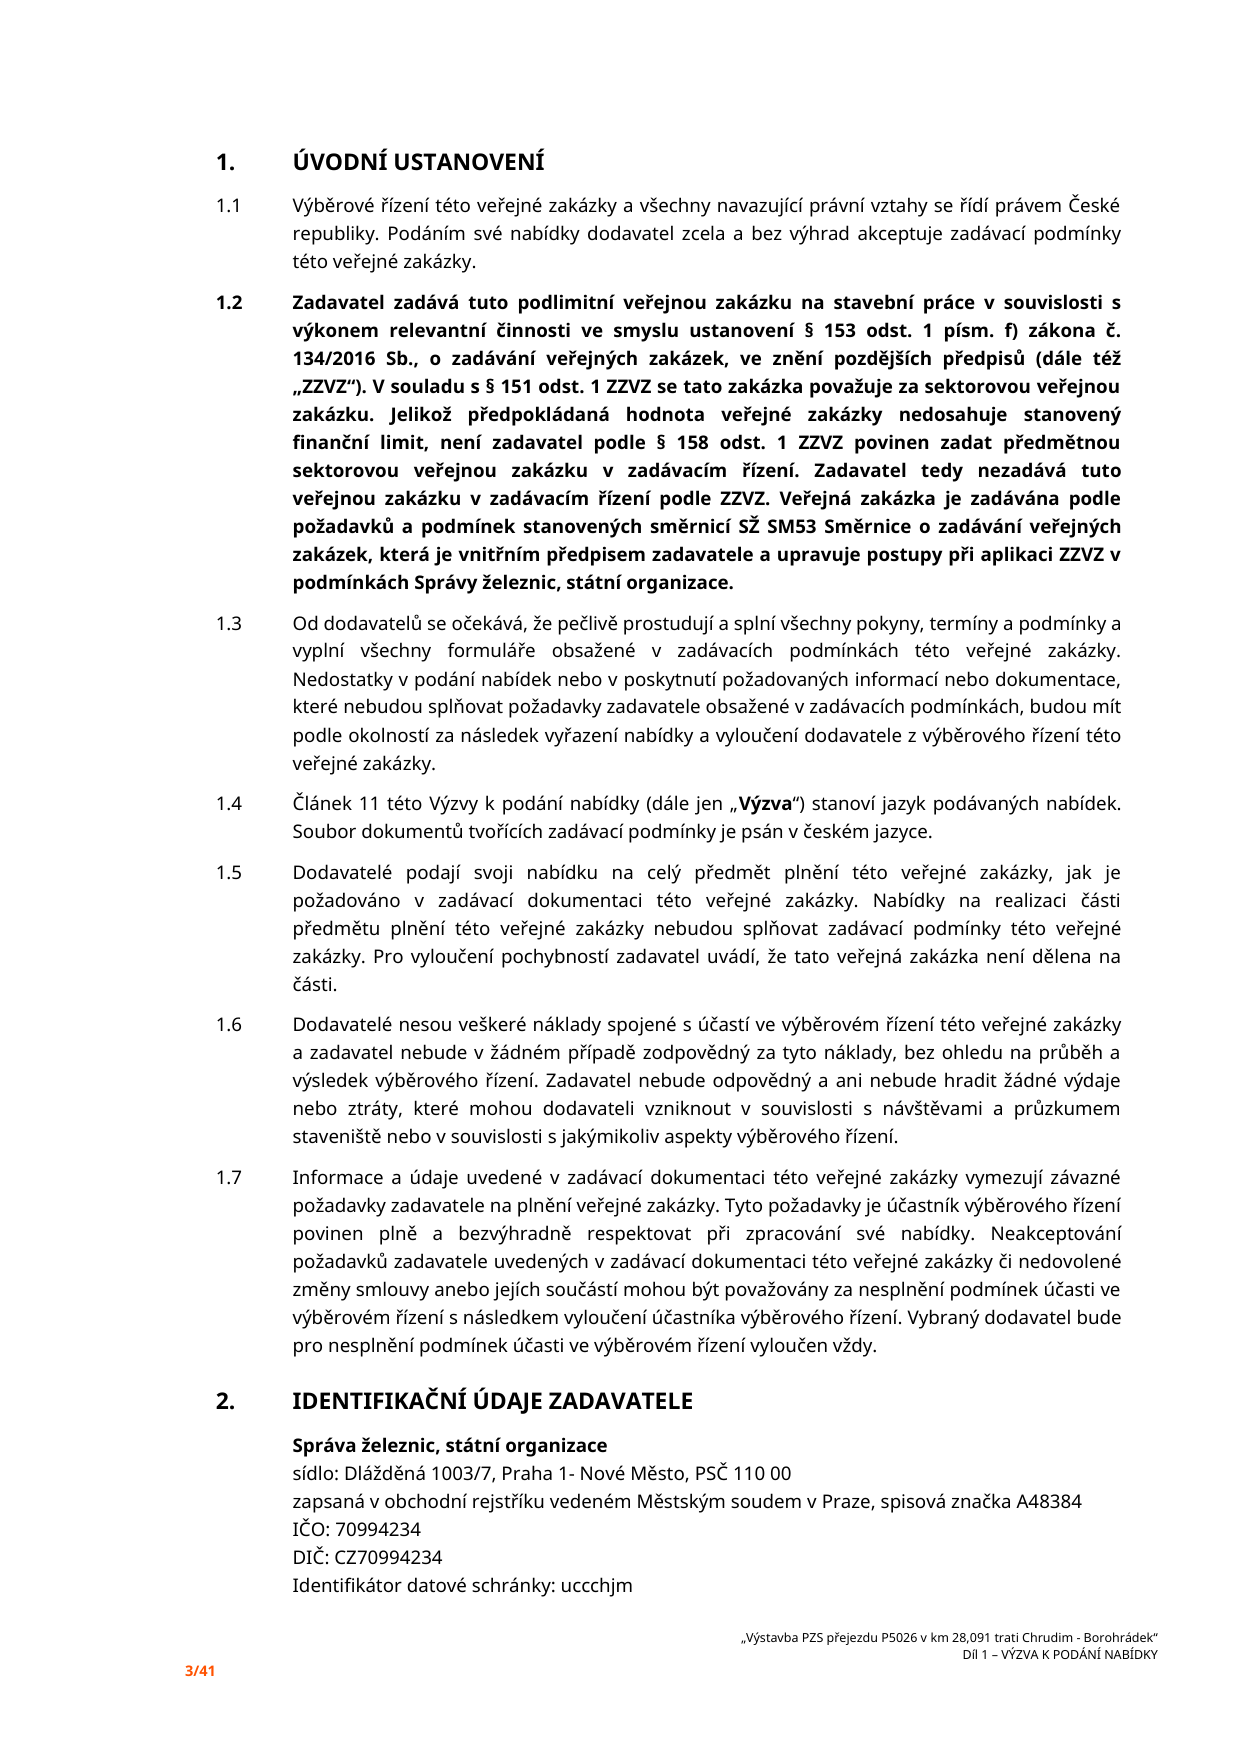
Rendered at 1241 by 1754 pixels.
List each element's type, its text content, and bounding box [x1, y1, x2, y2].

text sídlo: Dlážděná 1003/7, Praha 1- Nové Město, PSČ 110 00 [292, 1460, 1122, 1486]
text Článek 11 této Výzvy k podání nabídky (dále jen „Výzva“) stanoví jazyk podávaných nabídek. Soubor dokumentů tvořících zadávací podmínky je psán v českém jazyce. [216, 790, 1122, 844]
text IČO: 70994234 [292, 1516, 1122, 1542]
text ÚVODNÍ USTANOVENÍ [216, 146, 1122, 177]
text zapsaná v obchodní rejstříku vedeném Městským soudem v Praze, spisová značka A48384 [292, 1488, 1122, 1514]
text Informace a údaje uvedené v zadávací dokumentaci této veřejné zakázky vymezují závazné požadavky zadavatele na plnění veřejné zakázky. Tyto požadavky je účastník výběrového řízení povinen plně a bezvýhradně respektovat při zpracování své nabídky. Neakceptování požadavků zadavatele uvedených v zadávací dokumentaci této veřejné zakázky či nedovolené změny smlouvy anebo jejích součástí mohou být považovány za nesplnění podmínek účasti ve výběrovém řízení s následkem vyloučení účastníka výběrového řízení. Vybraný dodavatel bude pro nesplnění podmínek účasti ve výběrovém řízení vyloučen vždy. [216, 1164, 1122, 1358]
text Dodavatelé nesou veškeré náklady spojené s účastí ve výběrovém řízení této veřejné zakázky a zadavatel nebude v žádném případě zodpovědný za tyto náklady, bez ohledu na průběh a výsledek výběrového řízení. Zadavatel nebude odpovědný a ani nebude hradit žádné výdaje nebo ztráty, které mohou dodavateli vzniknout v souvislosti s návštěvami a průzkumem staveniště nebo v souvislosti s jakýmikoliv aspekty výběrového řízení. [216, 1012, 1122, 1149]
text Identifikátor datové schránky: uccchjm [292, 1572, 1122, 1598]
text Výběrové řízení této veřejné zakázky a všechny navazující právní vztahy se řídí právem České republiky. Podáním své nabídky dodavatel zcela a bez výhrad akceptuje zadávací podmínky této veřejné zakázky. [216, 192, 1122, 274]
text Od dodavatelů se očekává, že pečlivě prostudují a splní všechny pokyny, termíny a podmínky a vyplní všechny formuláře obsažené v zadávacích podmínkách této veřejné zakázky. Nedostatky v podání nabídek nebo v poskytnutí požadovaných informací nebo dokumentace, které nebudou splňovat požadavky zadavatele obsažené v zadávacích podmínkách, budou mít podle okolností za následek vyřazení nabídky a vyloučení dodavatele z výběrového řízení této veřejné zakázky. [216, 610, 1122, 775]
text Dodavatelé podají svoji nabídku na celý předmět plnění této veřejné zakázky, jak je požadováno v zadávací dokumentaci této veřejné zakázky. Nabídky na realizaci části předmětu plnění této veřejné zakázky nebudou splňovat zadávací podmínky této veřejné zakázky. Pro vyloučení pochybností zadavatel uvádí, že tato veřejná zakázka není dělena na části. [216, 859, 1122, 997]
text Správa železnic, státní organizace [292, 1432, 1122, 1458]
text DIČ: CZ70994234 [292, 1544, 1122, 1570]
text Zadavatel zadává tuto podlimitní veřejnou zakázku na stavební práce v souvislosti s výkonem relevantní činnosti ve smyslu ustanovení § 153 odst. 1 písm. f) zákona č. 134/2016 Sb., o zadávání veřejných zakázek, ve znění pozdějších předpisů (dále též „ZZVZ“). V souladu s § 151 odst. 1 ZZVZ se tato zakázka považuje za sektorovou veřejnou zakázku. Jelikož předpokládaná hodnota veřejné zakázky nedosahuje stanovený finanční limit, není zadavatel podle § 158 odst. 1 ZZVZ povinen zadat předmětnou sektorovou veřejnou zakázku v zadávacím řízení. Zadavatel tedy nezadává tuto veřejnou zakázku v zadávacím řízení podle ZZVZ. Veřejná zakázka je zadávána podle požadavků a podmínek stanovených směrnicí SŽ SM53 Směrnice o zadávání veřejných zakázek, která je vnitřním předpisem zadavatele a upravuje postupy při aplikaci ZZVZ v podmínkách Správy železnic, státní organizace. [216, 289, 1122, 595]
text IDENTIFIKAČNÍ ÚDAJE ZADAVATELE [216, 1385, 1122, 1417]
